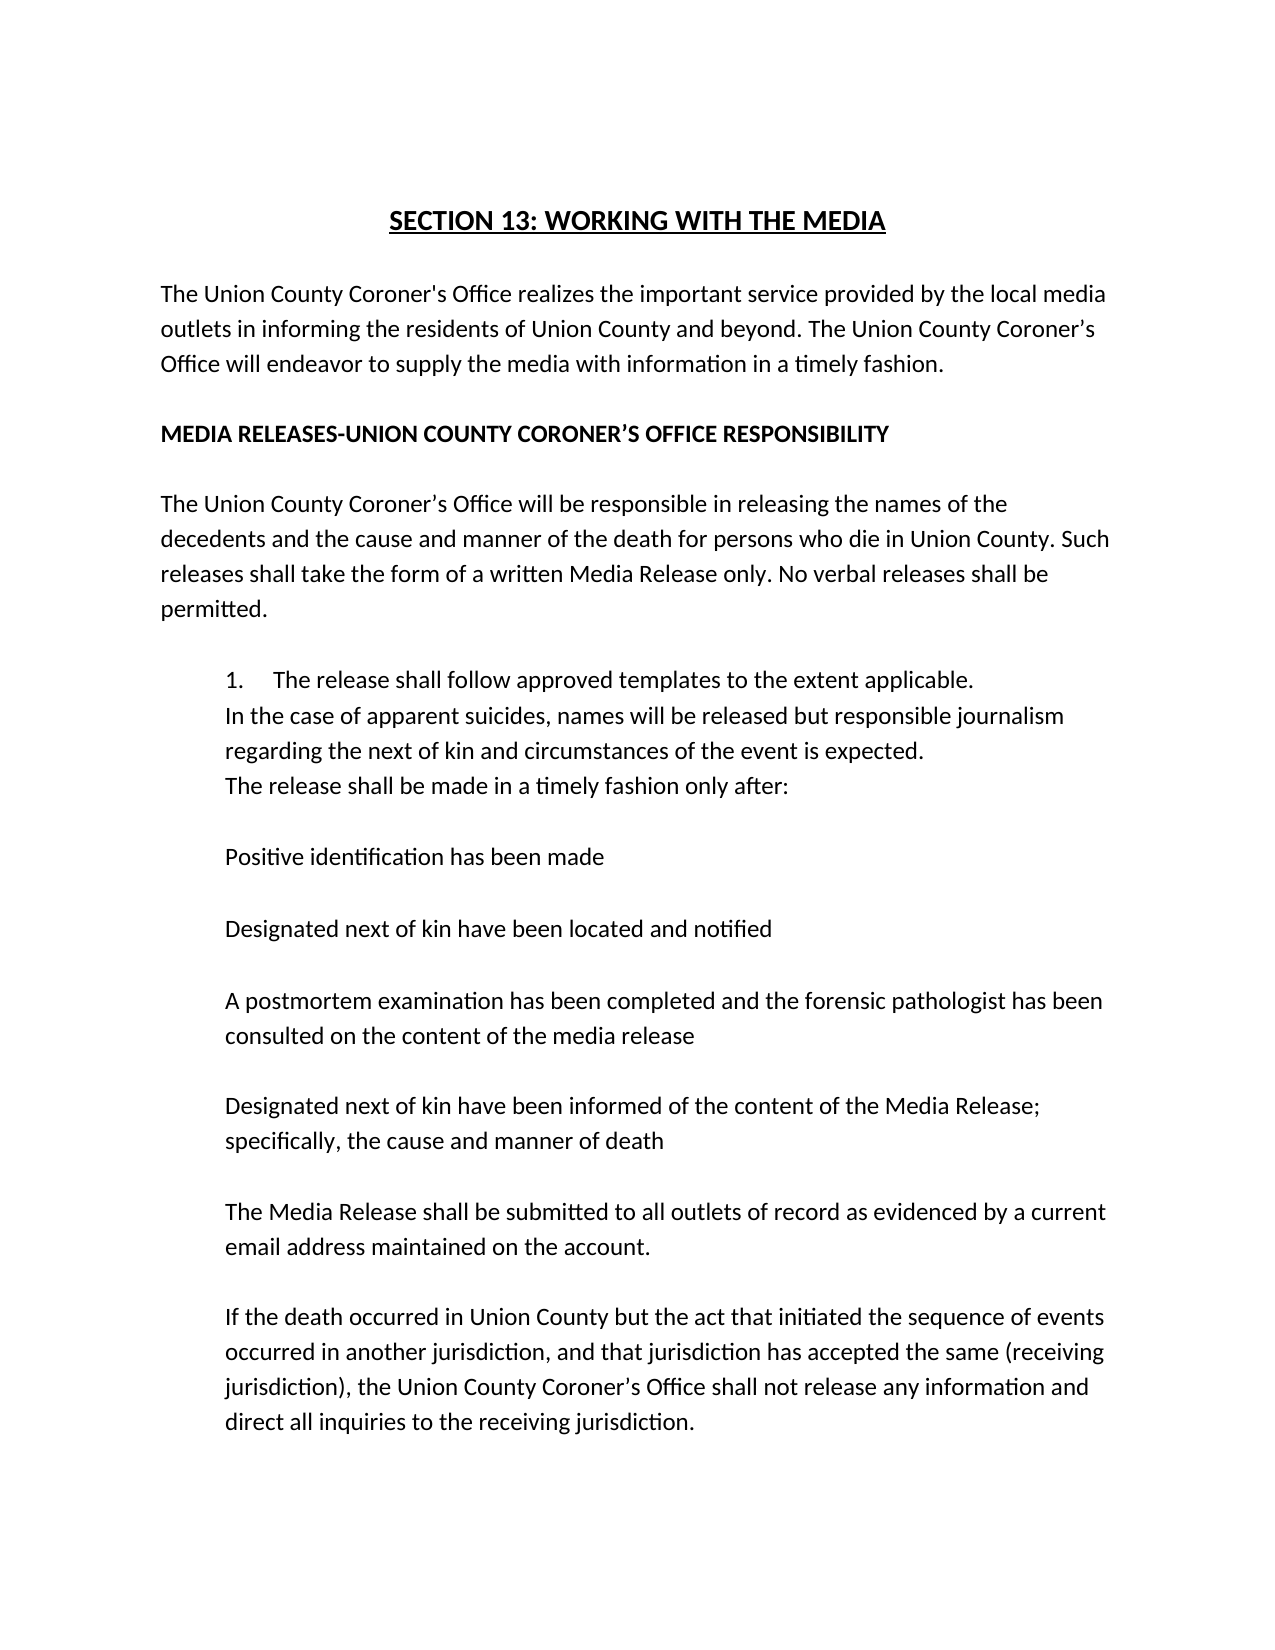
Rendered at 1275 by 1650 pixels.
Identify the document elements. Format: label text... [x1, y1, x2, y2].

list The Media Release shall be submitted to all outlets of record as evidenced by a current email address maintained on the account. [225, 1196, 1115, 1261]
list The release shall be made in a timely fashion only after: [225, 770, 1125, 800]
text The Union County Coroner's Office realizes the important service provided by the local media outlets in informing the residents of Union County and beyond. The Union County Coroner’s Office will endeavor to supply the media with information in a timely fashion. [160, 278, 1116, 378]
list If the death occurred in Union County but the act that initiated the sequence of events occurred in another jurisdiction, and that jurisdiction has accepted the same (receiving jurisdiction), the Union County Coroner’s Office shall not release any information and direct all inquiries to the receiving jurisdiction. [225, 1302, 1116, 1437]
list A postmortem examination has been completed and the forensic pathologist has been consulted on the content of the media release [225, 985, 1115, 1051]
text MEDIA RELEASES-UNION COUNTY CORONER’S OFFICE RESPONSIBILITY [160, 418, 1123, 448]
text The Union County Coroner’s Office will be responsible in releasing the names of the decedents and the cause and manner of the death for persons who die in Union County. Such releases shall take the form of a written Media Release only. No verbal releases shall be permitted. [160, 488, 1117, 624]
text SECTION 13: WORKING WITH THE MEDIA [150, 202, 1125, 237]
list 1. The release shall follow approved templates to the extent applicable. [225, 664, 1123, 695]
list Positive identification has been made [225, 841, 1125, 872]
list In the case of apparent suicides, names will be released but responsible journalism regarding the next of kin and circumstances of the event is expected. [225, 700, 1123, 765]
list Designated next of kin have been located and notified [225, 913, 1125, 944]
list Designated next of kin have been informed of the content of the Media Release; specifically, the cause and manner of death [225, 1090, 1116, 1156]
